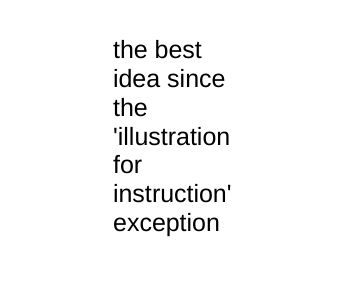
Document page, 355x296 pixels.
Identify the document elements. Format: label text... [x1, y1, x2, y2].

text the best idea since the 'illustration for instruction' exception [113, 35, 242, 237]
